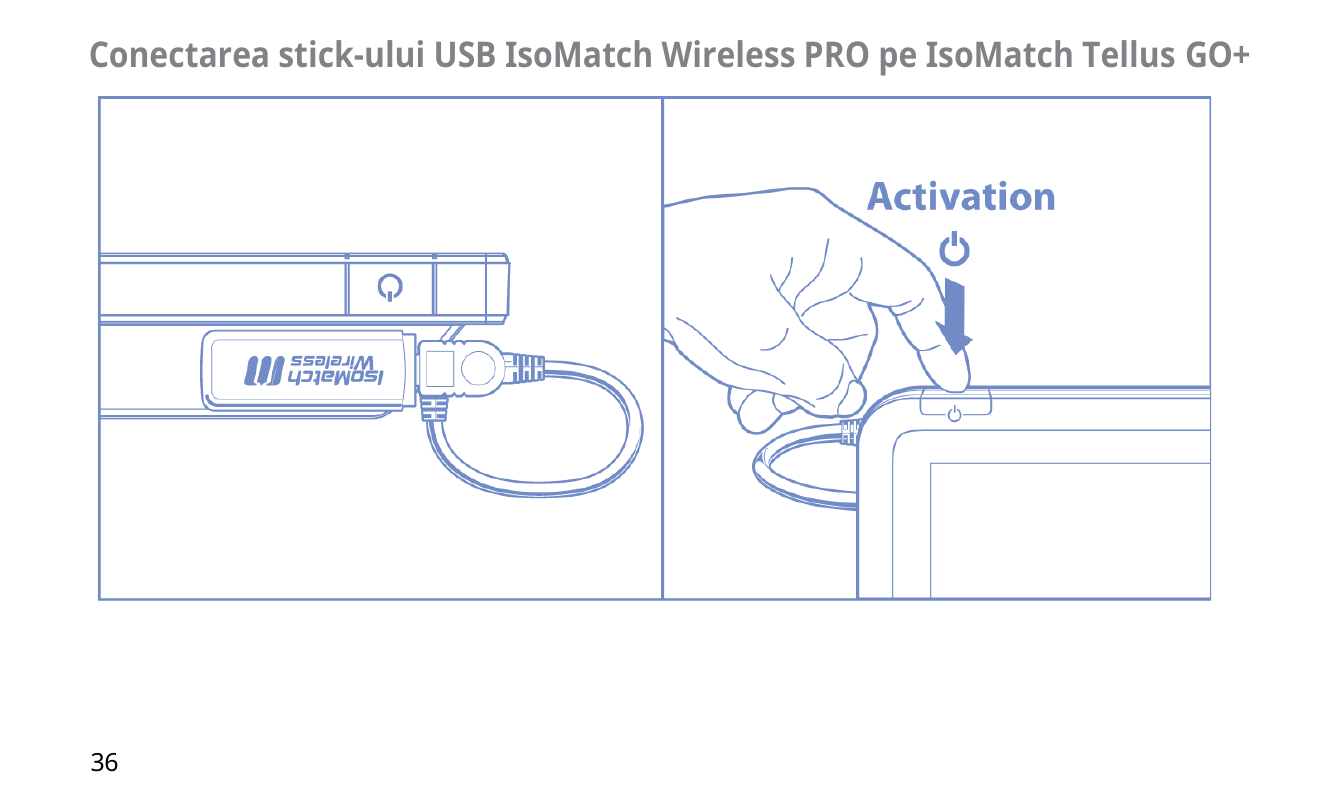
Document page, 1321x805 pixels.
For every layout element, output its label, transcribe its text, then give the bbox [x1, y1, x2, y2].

subtitle Conectarea stick-ului USB IsoMatch Wireless PRO pe IsoMatch Tellus GO+ [88, 29, 1258, 78]
picture [97, 96, 1212, 601]
